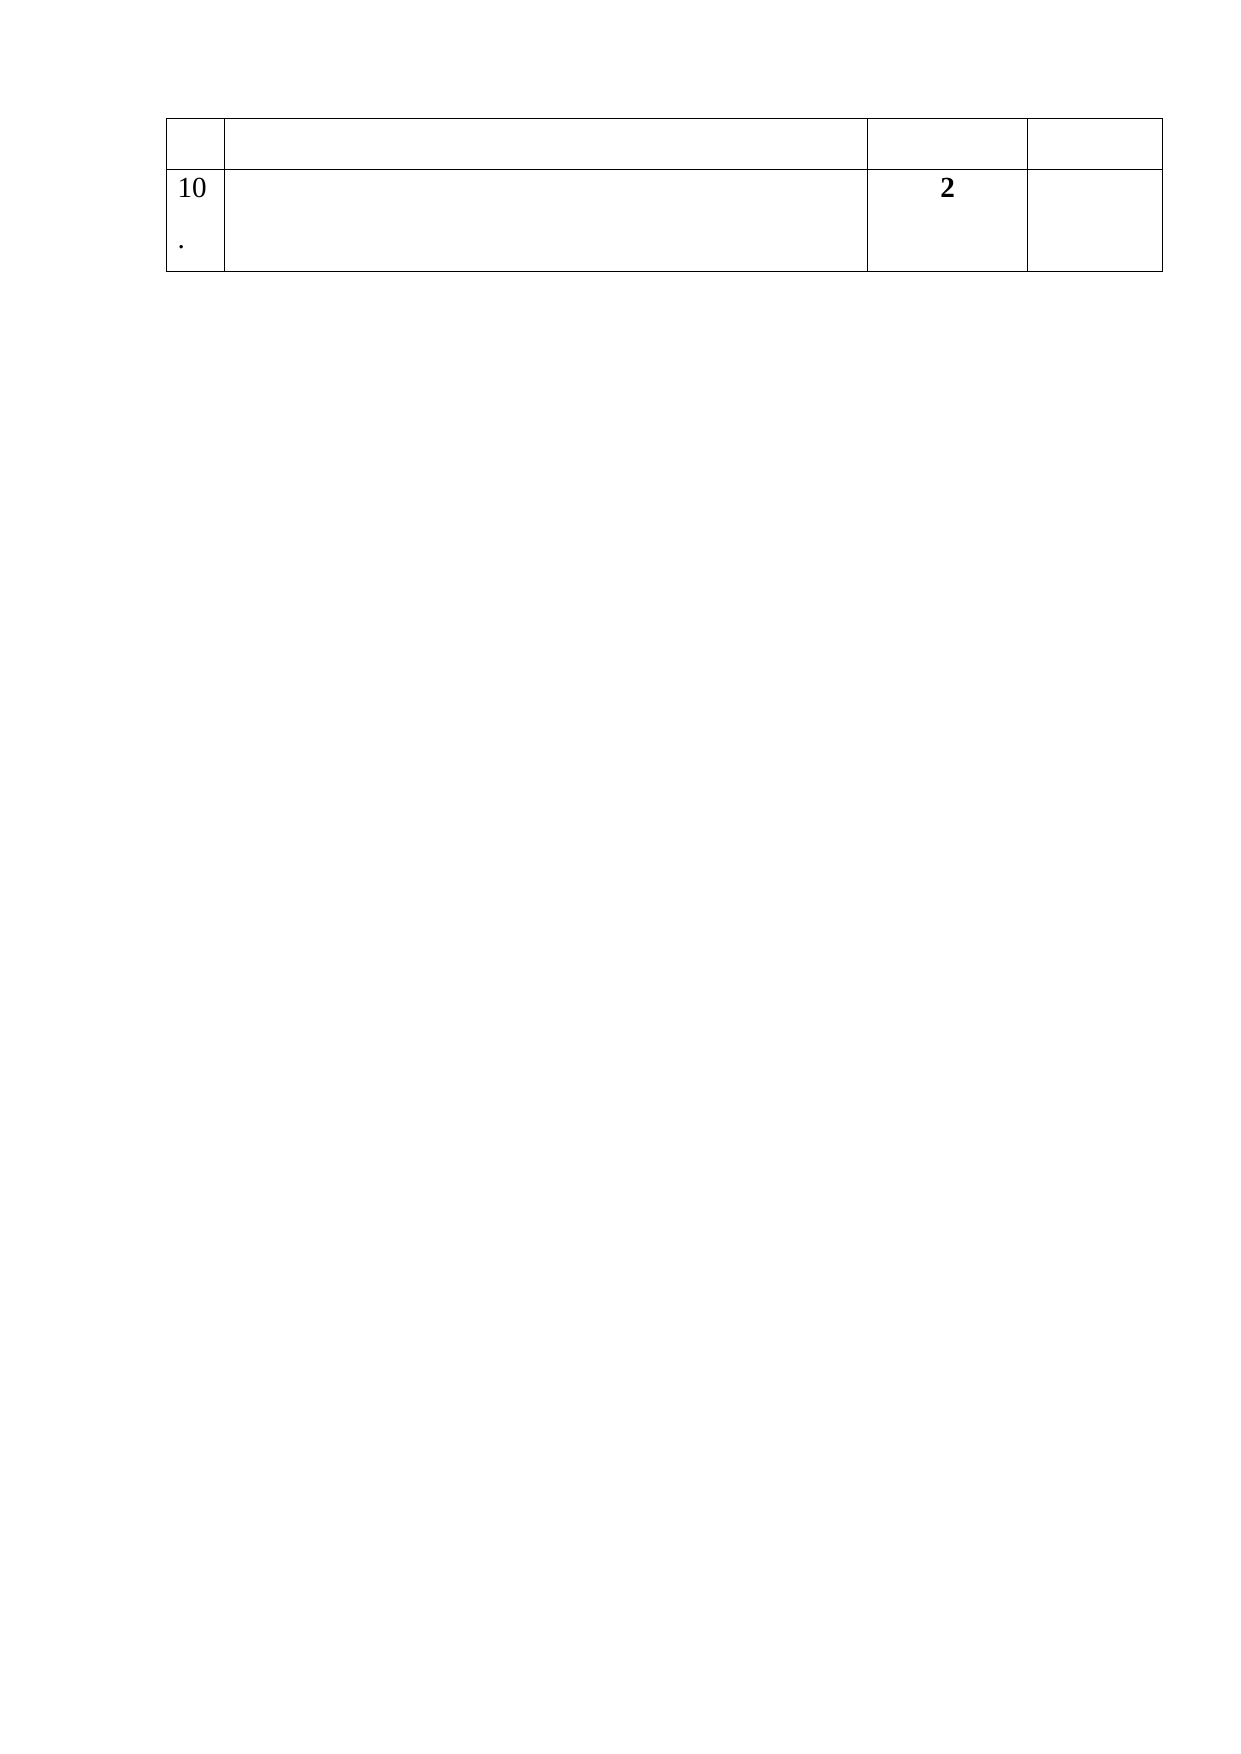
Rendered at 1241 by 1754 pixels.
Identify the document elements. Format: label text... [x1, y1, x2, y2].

table_cell 2 [868, 170, 1027, 271]
table_cell 10. [167, 170, 224, 271]
table_cell 2 [868, 119, 1027, 169]
table_cell [225, 170, 867, 271]
table_cell [1028, 170, 1162, 271]
table_cell 9. [167, 119, 224, 169]
table_cell [1028, 119, 1162, 169]
table_cell [225, 119, 867, 169]
